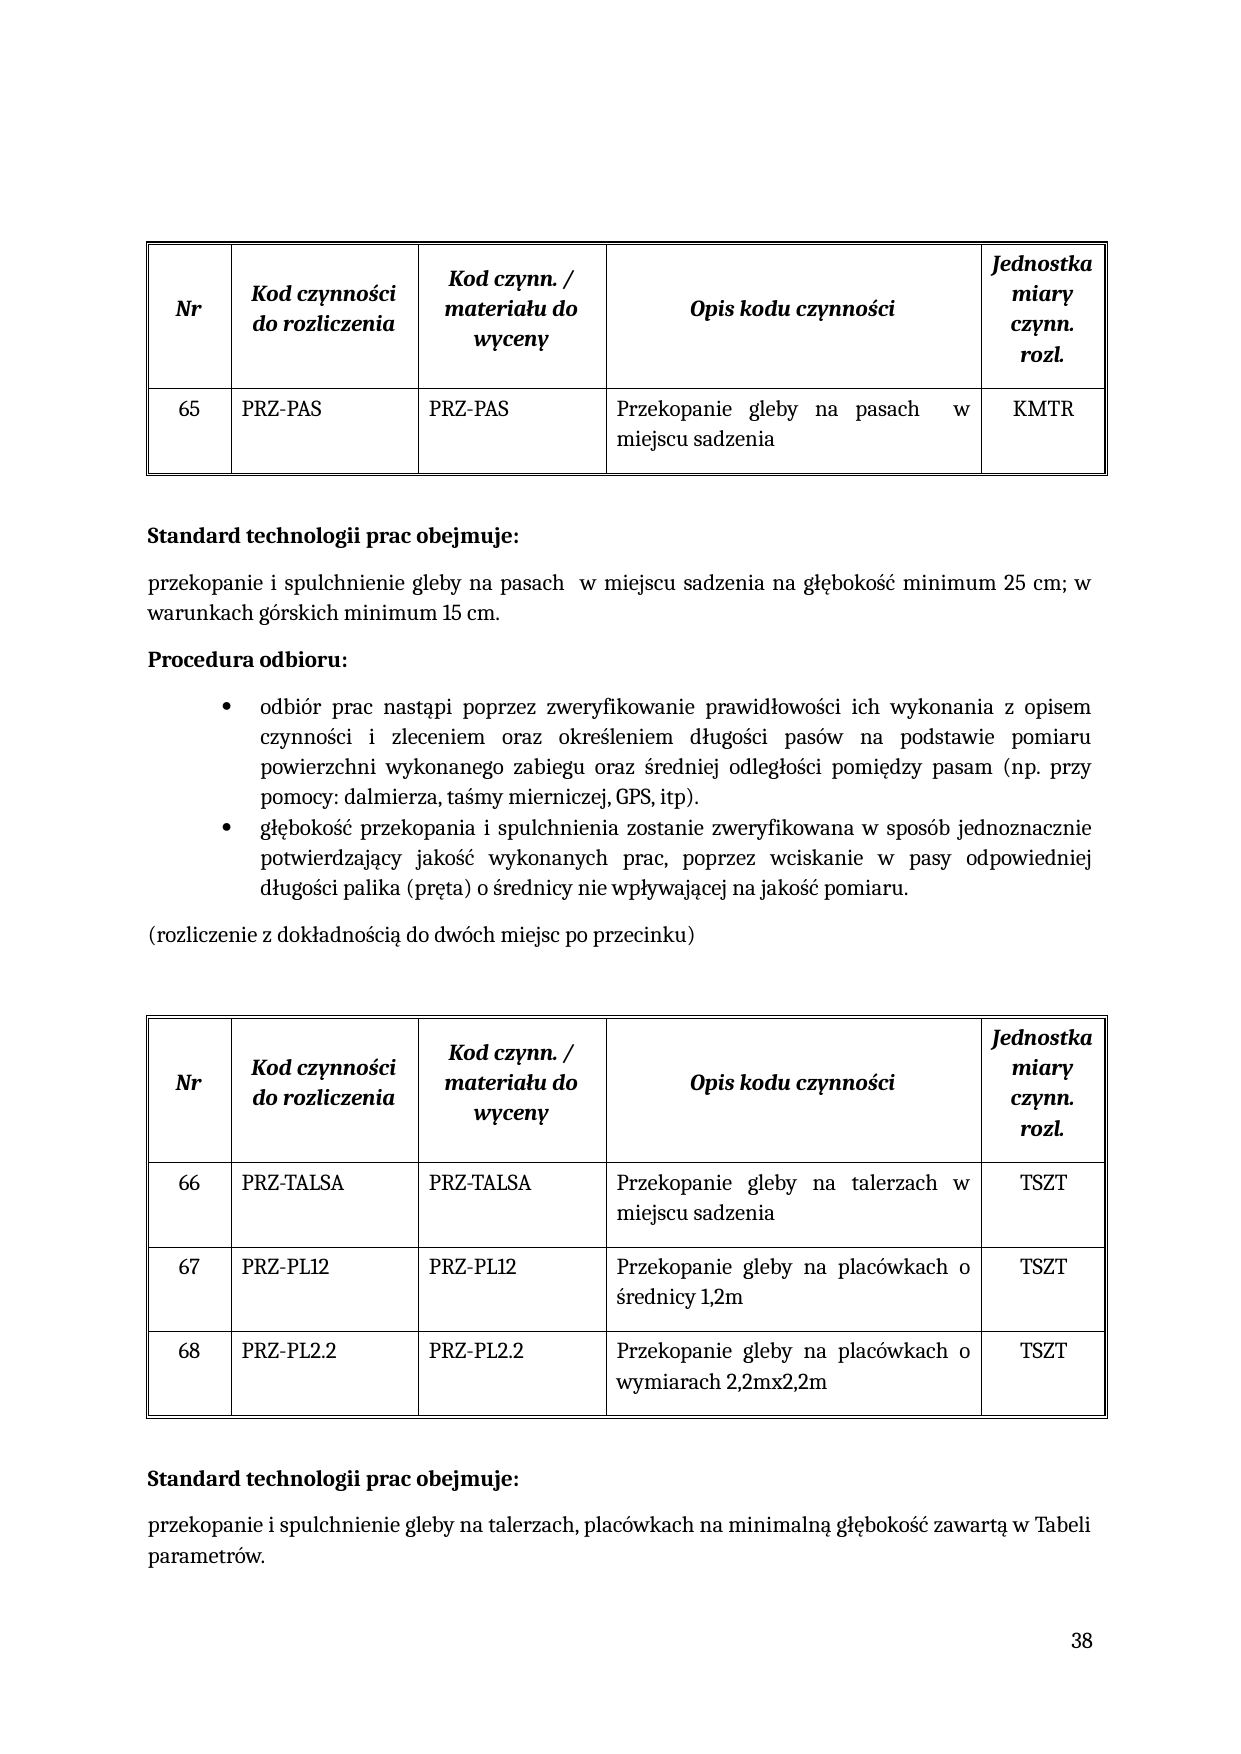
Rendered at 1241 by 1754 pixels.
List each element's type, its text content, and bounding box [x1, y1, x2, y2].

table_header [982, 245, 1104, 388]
text Standard technologii prac obejmuje: [148, 523, 1093, 549]
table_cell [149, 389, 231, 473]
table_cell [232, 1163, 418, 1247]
list przekopanie i spulchnienie gleby na talerzach, placówkach na minimalną głębokość zawartą w Tabeli parametrów. [148, 1512, 1093, 1569]
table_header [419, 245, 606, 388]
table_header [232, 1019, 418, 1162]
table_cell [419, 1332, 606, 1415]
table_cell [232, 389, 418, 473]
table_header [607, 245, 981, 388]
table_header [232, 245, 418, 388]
list odbiór prac nastąpi poprzez zweryfikowanie prawidłowości ich wykonania z opisem czynności i zleceniem oraz określeniem długości pasów na podstawie pomiaru powierzchni wykonanego zabiegu oraz średniej odległości pomiędzy pasam (np. przy pomocy: dalmierza, taśmy mierniczej, GPS, itp). [223, 693, 1093, 810]
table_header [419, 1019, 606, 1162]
list przekopanie i spulchnienie gleby na pasach w miejscu sadzenia na głębokość minimum 25 cm; w warunkach górskich minimum 15 cm. [148, 569, 1093, 626]
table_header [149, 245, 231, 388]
text Procedura odbioru: [148, 647, 1093, 673]
list głębokość przekopania i spulchnienia zostanie zweryfikowana w sposób jednoznacznie potwierdzający jakość wykonanych prac, poprzez wciskanie w pasy odpowiedniej długości palika (pręta) o średnicy nie wpływającej na jakość pomiaru. [223, 814, 1093, 901]
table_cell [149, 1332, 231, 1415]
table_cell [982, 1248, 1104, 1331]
text Standard technologii prac obejmuje: [148, 1465, 1093, 1492]
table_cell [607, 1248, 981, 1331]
text (rozliczenie z dokładnością do dwóch miejsc po przecinku) [148, 922, 1093, 948]
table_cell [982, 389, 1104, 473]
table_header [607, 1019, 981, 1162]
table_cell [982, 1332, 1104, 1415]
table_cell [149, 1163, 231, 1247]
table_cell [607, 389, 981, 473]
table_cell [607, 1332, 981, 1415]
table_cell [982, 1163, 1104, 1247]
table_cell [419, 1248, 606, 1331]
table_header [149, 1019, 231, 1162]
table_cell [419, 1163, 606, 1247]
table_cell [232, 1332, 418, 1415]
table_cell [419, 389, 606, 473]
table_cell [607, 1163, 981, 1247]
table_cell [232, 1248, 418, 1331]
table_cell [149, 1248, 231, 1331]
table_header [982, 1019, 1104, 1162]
